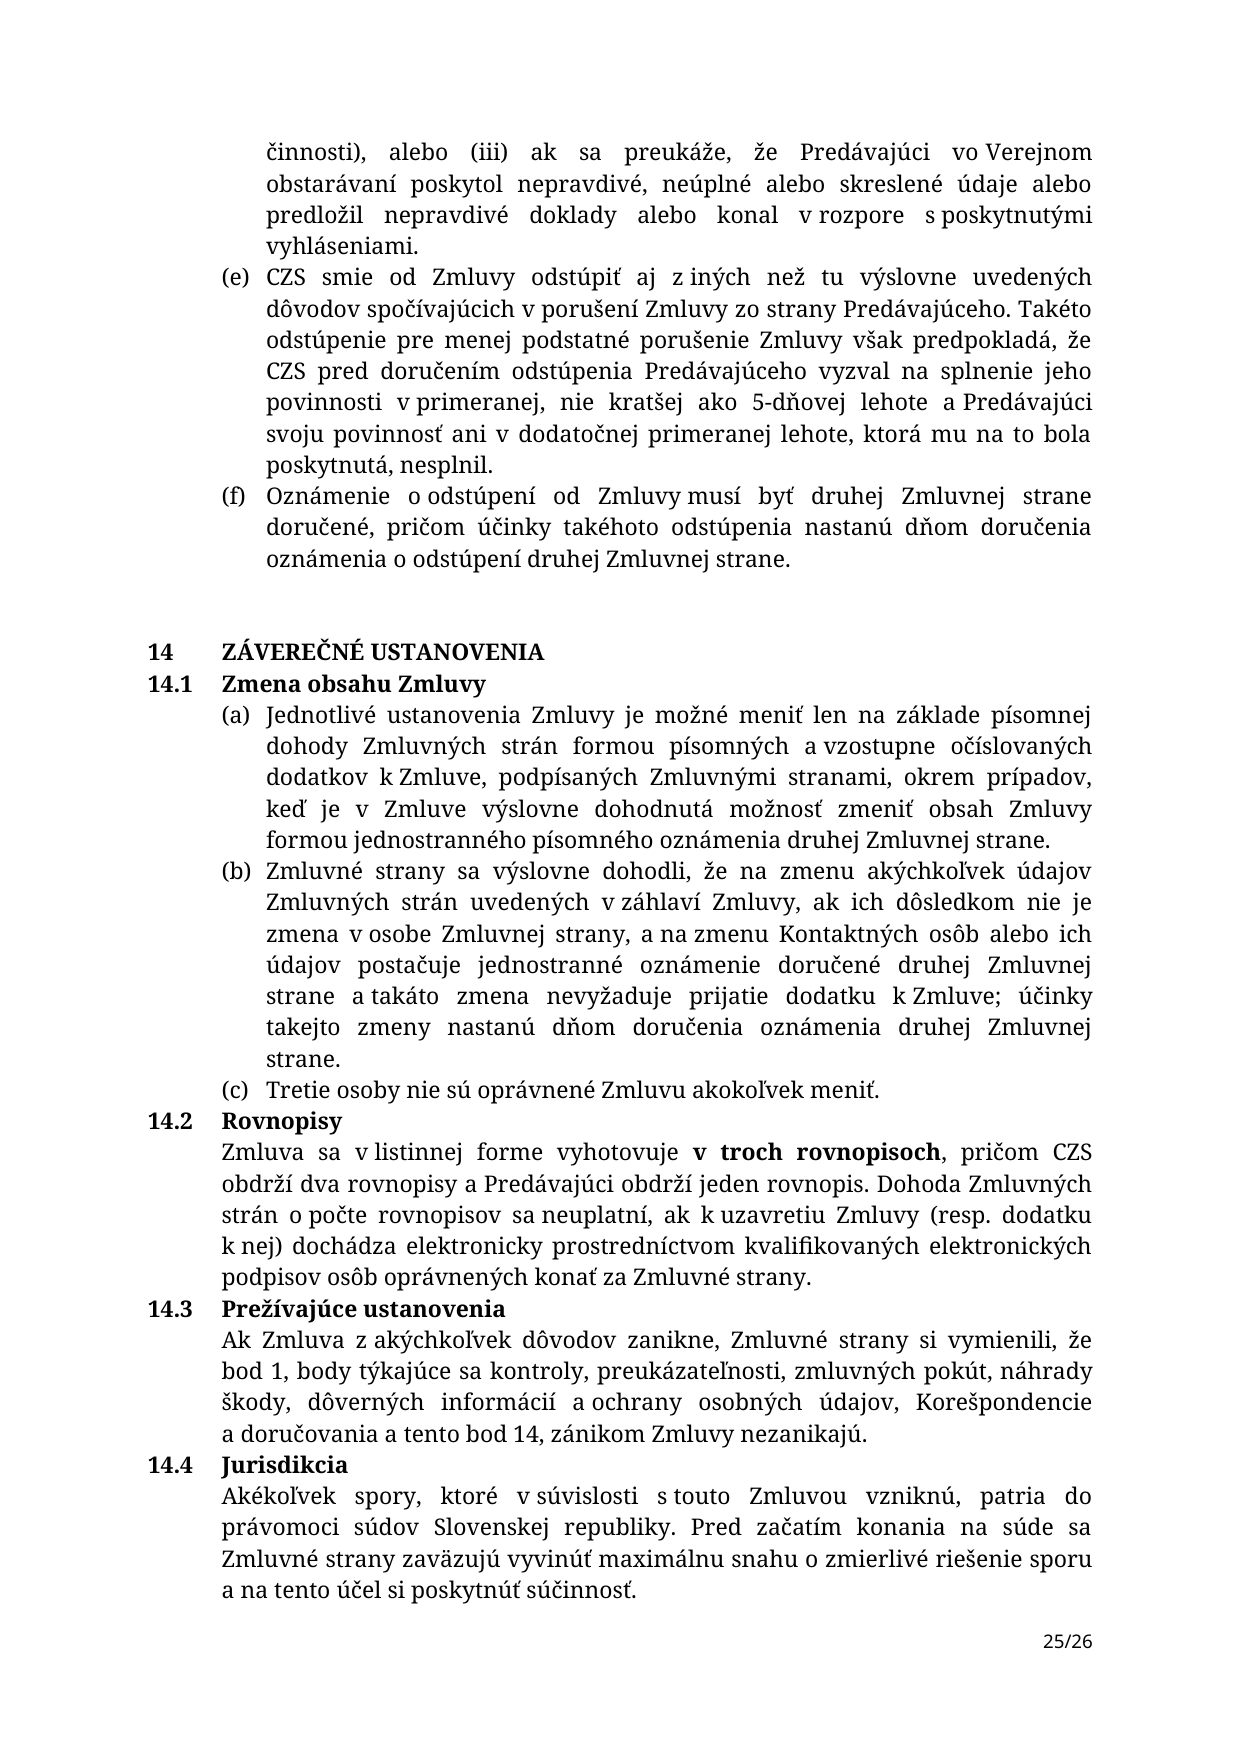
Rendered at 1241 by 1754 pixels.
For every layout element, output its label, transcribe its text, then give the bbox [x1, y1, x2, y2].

text (c) Tretie osoby nie sú oprávnené Zmluvu akokoľvek meniť. [221, 1074, 1093, 1105]
text 14.4 Jurisdikcia [148, 1449, 1093, 1480]
list CZS smie od Zmluvy odstúpiť aj z iných než tu výslovne uvedených dôvodov spočívajúcich v porušení Zmluvy zo strany Predávajúceho. Takéto odstúpenie pre menej podstatné porušenie Zmluvy však predpokladá, že CZS pred doručením odstúpenia Predávajúceho vyzval na splnenie jeho povinnosti v primeranej, nie kratšej ako 5-dňovej lehote a Predávajúci svoju povinnosť ani v dodatočnej primeranej lehote, ktorá mu na to bola poskytnutá, nesplnil. [221, 261, 1093, 480]
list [221, 136, 1093, 261]
text (b) Zmluvné strany sa výslovne dohodli, že na zmenu akýchkoľvek údajov Zmluvných strán uvedených v záhlaví Zmluvy, ak ich dôsledkom nie je zmena v osobe Zmluvnej strany, a na zmenu Kontaktných osôb alebo ich údajov postačuje jednostranné oznámenie doručené druhej Zmluvnej strane a takáto zmena nevyžaduje prijatie dodatku k Zmluve; účinky takejto zmeny nastanú dňom doručenia oznámenia druhej Zmluvnej strane. [221, 855, 1093, 1074]
list Zmluva sa v listinnej forme vyhotovuje v troch rovnopisoch, pričom CZS obdrží dva rovnopisy a Predávajúci obdrží jeden rovnopis. Dohoda Zmluvných strán o počte rovnopisov sa neuplatní, ak k uzavretiu Zmluvy (resp. dodatku k nej) dochádza elektronicky prostredníctvom kvalifikovaných elektronických podpisov osôb oprávnených konať za Zmluvné strany. [221, 1136, 1093, 1292]
text 14 Záverečné ustanovEnia [148, 636, 1093, 667]
list Ak Zmluva z akýchkoľvek dôvodov zanikne, Zmluvné strany si vymienili, že bod 1, body týkajúce sa kontroly, preukázateľnosti, zmluvných pokút, náhrady škody, dôverných informácií a ochrany osobných údajov, Korešpondencie a doručovania a tento bod 14, zánikom Zmluvy nezanikajú. [221, 1324, 1093, 1449]
text Akékoľvek spory, ktoré v súvislosti s touto Zmluvou vzniknú, patria do právomoci súdov Slovenskej republiky. Pred začatím konania na súde sa Zmluvné strany zaväzujú vyvinúť maximálnu snahu o zmierlivé riešenie sporu a na tento účel si poskytnúť súčinnosť. [148, 1480, 1093, 1605]
text 14.3 Prežívajúce ustanovenia [148, 1292, 1093, 1324]
text (a) Jednotlivé ustanovenia Zmluvy je možné meniť len na základe písomnej dohody Zmluvných strán formou písomných a vzostupne očíslovaných dodatkov k Zmluve, podpísaných Zmluvnými stranami, okrem prípadov, keď je v Zmluve výslovne dohodnutá možnosť zmeniť obsah Zmluvy formou jednostranného písomného oznámenia druhej Zmluvnej strane. [221, 699, 1093, 855]
text 14.2 Rovnopisy [148, 1105, 1093, 1136]
list Oznámenie o odstúpení od Zmluvy musí byť druhej Zmluvnej strane doručené, pričom účinky takéhoto odstúpenia nastanú dňom doručenia oznámenia o odstúpení druhej Zmluvnej strane. [221, 480, 1093, 574]
text 14.1 Zmena obsahu Zmluvy [148, 667, 1093, 699]
